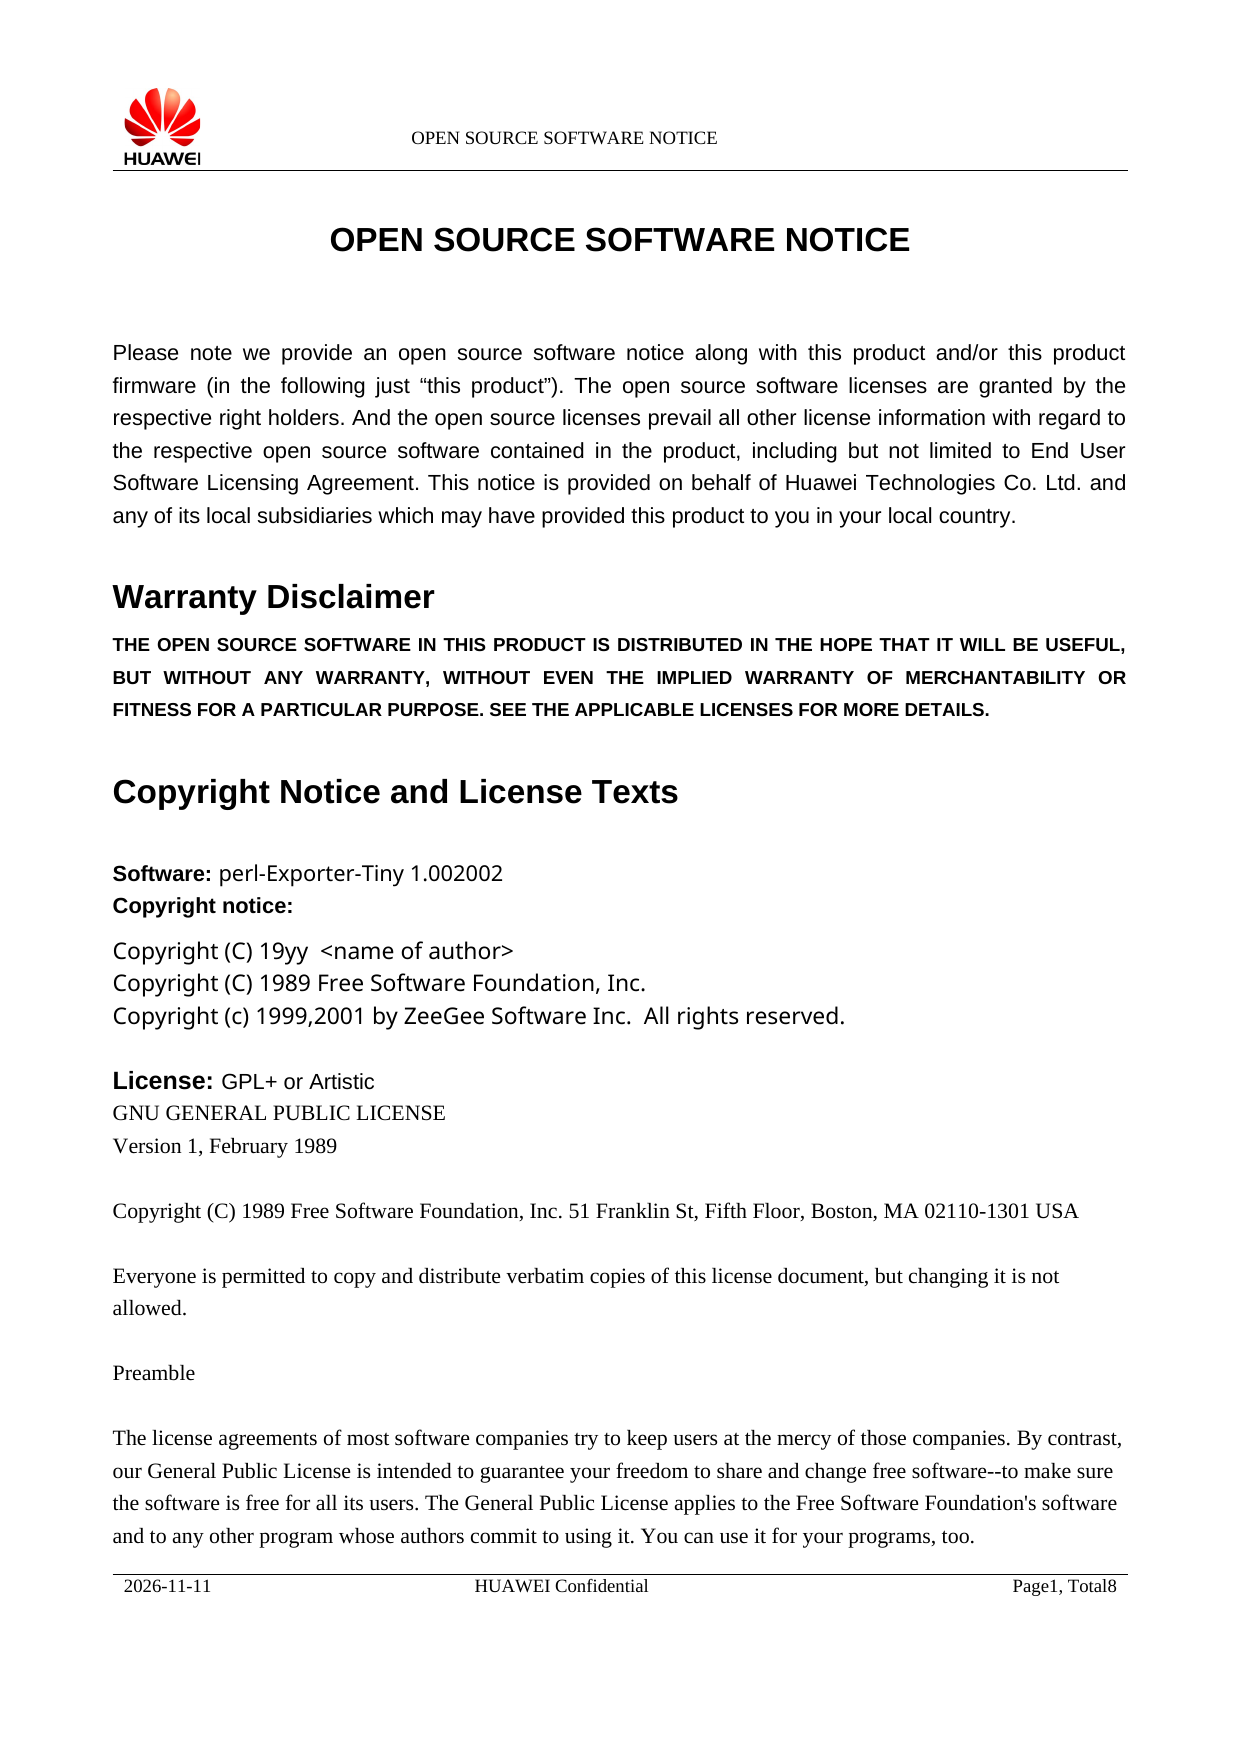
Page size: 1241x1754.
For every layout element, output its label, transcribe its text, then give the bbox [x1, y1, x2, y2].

title Software: perl-Exporter-Tiny 1.002002 [112, 856, 1128, 889]
text Copyright Notice and License Texts [112, 759, 1128, 824]
text License: GPL+ or Artistic [112, 1064, 1128, 1096]
text Please note we provide an open source software notice along with this product and/or this product firmware (in the following just “this product”). The open source software licenses are granted by the respective right holders. And the open source licenses prevail all other license information with regard to the respective open source software contained in the product, including but not limited to End User Software Licensing Agreement. This notice is provided on behalf of Huawei Technologies Co. Ltd. and any of its local subsidiaries which may have provided this product to you in your local country. [112, 336, 1128, 531]
text Warranty Disclaimer [112, 564, 1128, 629]
text Copyright (C) 19yy <name of author> Copyright (C) 1989 Free Software Foundation, Inc. Copyright (c) 1999,2001 by ZeeGee Software Inc. All rights reserved. [112, 934, 1128, 1064]
text Copyright notice: [112, 889, 1128, 921]
picture [124, 88, 201, 165]
text OPEN SOURCE SOFTWARE NOTICE [112, 206, 1128, 271]
text The open source software in this product is distributed in the hope that it will be useful, but WITHOUT ANY WARRANTY, without even the implied warranty of MERCHANTABILITY or FITNESS FOR A PARTICULAR PURPOSE. See the applicable licenses for more details. [112, 629, 1128, 726]
